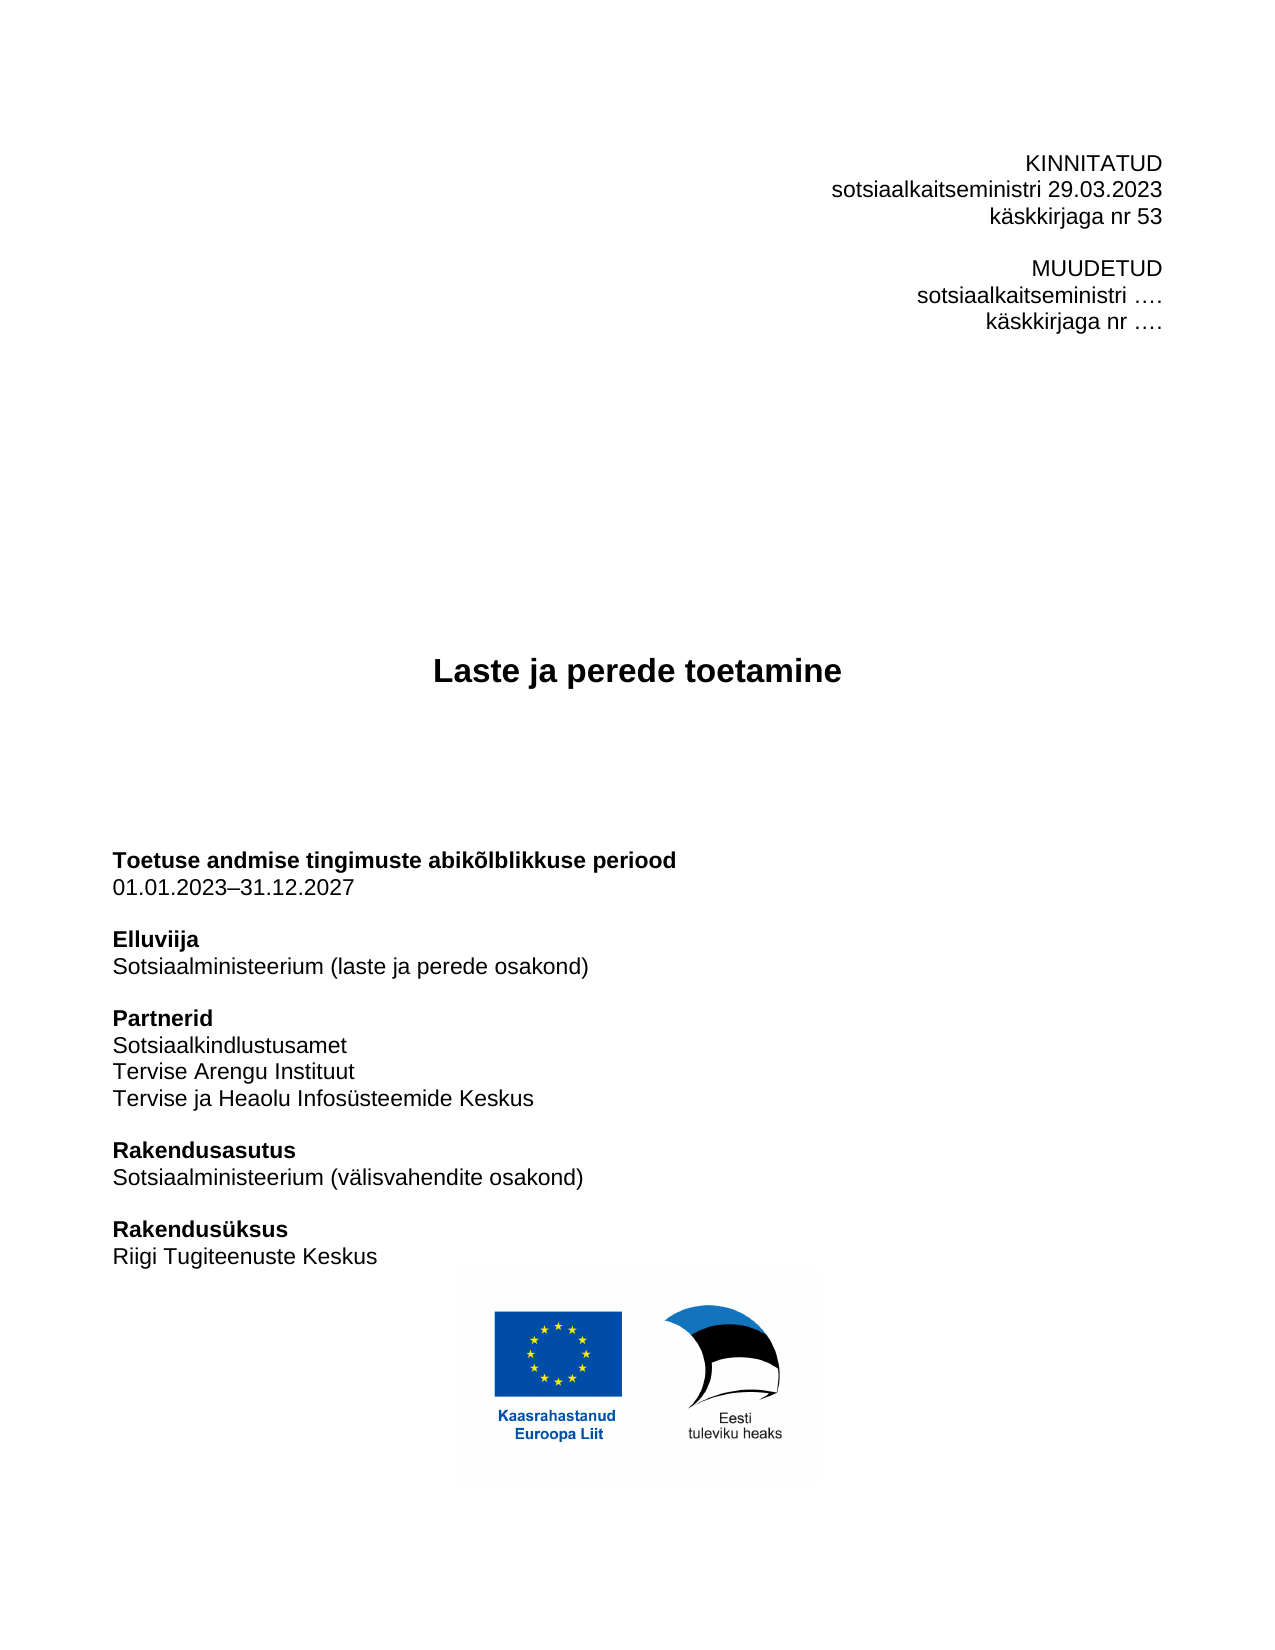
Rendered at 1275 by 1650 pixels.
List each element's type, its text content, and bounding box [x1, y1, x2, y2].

text Sotsiaalkindlustusamet [112, 1032, 1162, 1058]
text sotsiaalkaitseministri 29.03.2023 [112, 176, 1162, 203]
text Elluviija Sotsiaalministeerium (laste ja perede osakond) [112, 926, 1162, 979]
text Toetuse andmise tingimuste abikõlblikkuse periood [112, 847, 1162, 874]
text Partnerid [112, 1005, 1162, 1032]
text Tervise Arengu Instituut [112, 1058, 1162, 1084]
text käskkirjaga nr …. [112, 308, 1162, 334]
text Sotsiaalministeerium (välisvahendite osakond) [112, 1163, 1162, 1190]
text Rakendusüksus [112, 1216, 1162, 1243]
text KINNITATUD [112, 150, 1162, 176]
text Rakendusasutus [112, 1137, 1162, 1163]
text Tervise ja Heaolu Infosüsteemide Keskus [112, 1084, 1162, 1111]
text 01.01.2023–31.12.2027 [112, 874, 1162, 900]
text Riigi Tugiteenuste Keskus [112, 1243, 1162, 1269]
text käskkirjaga nr 53 [112, 203, 1162, 229]
text MUUDETUD [112, 255, 1162, 282]
text Laste ja perede toetamine [112, 651, 1162, 689]
text sotsiaalkaitseministri …. [112, 282, 1162, 308]
picture [453, 1268, 822, 1483]
